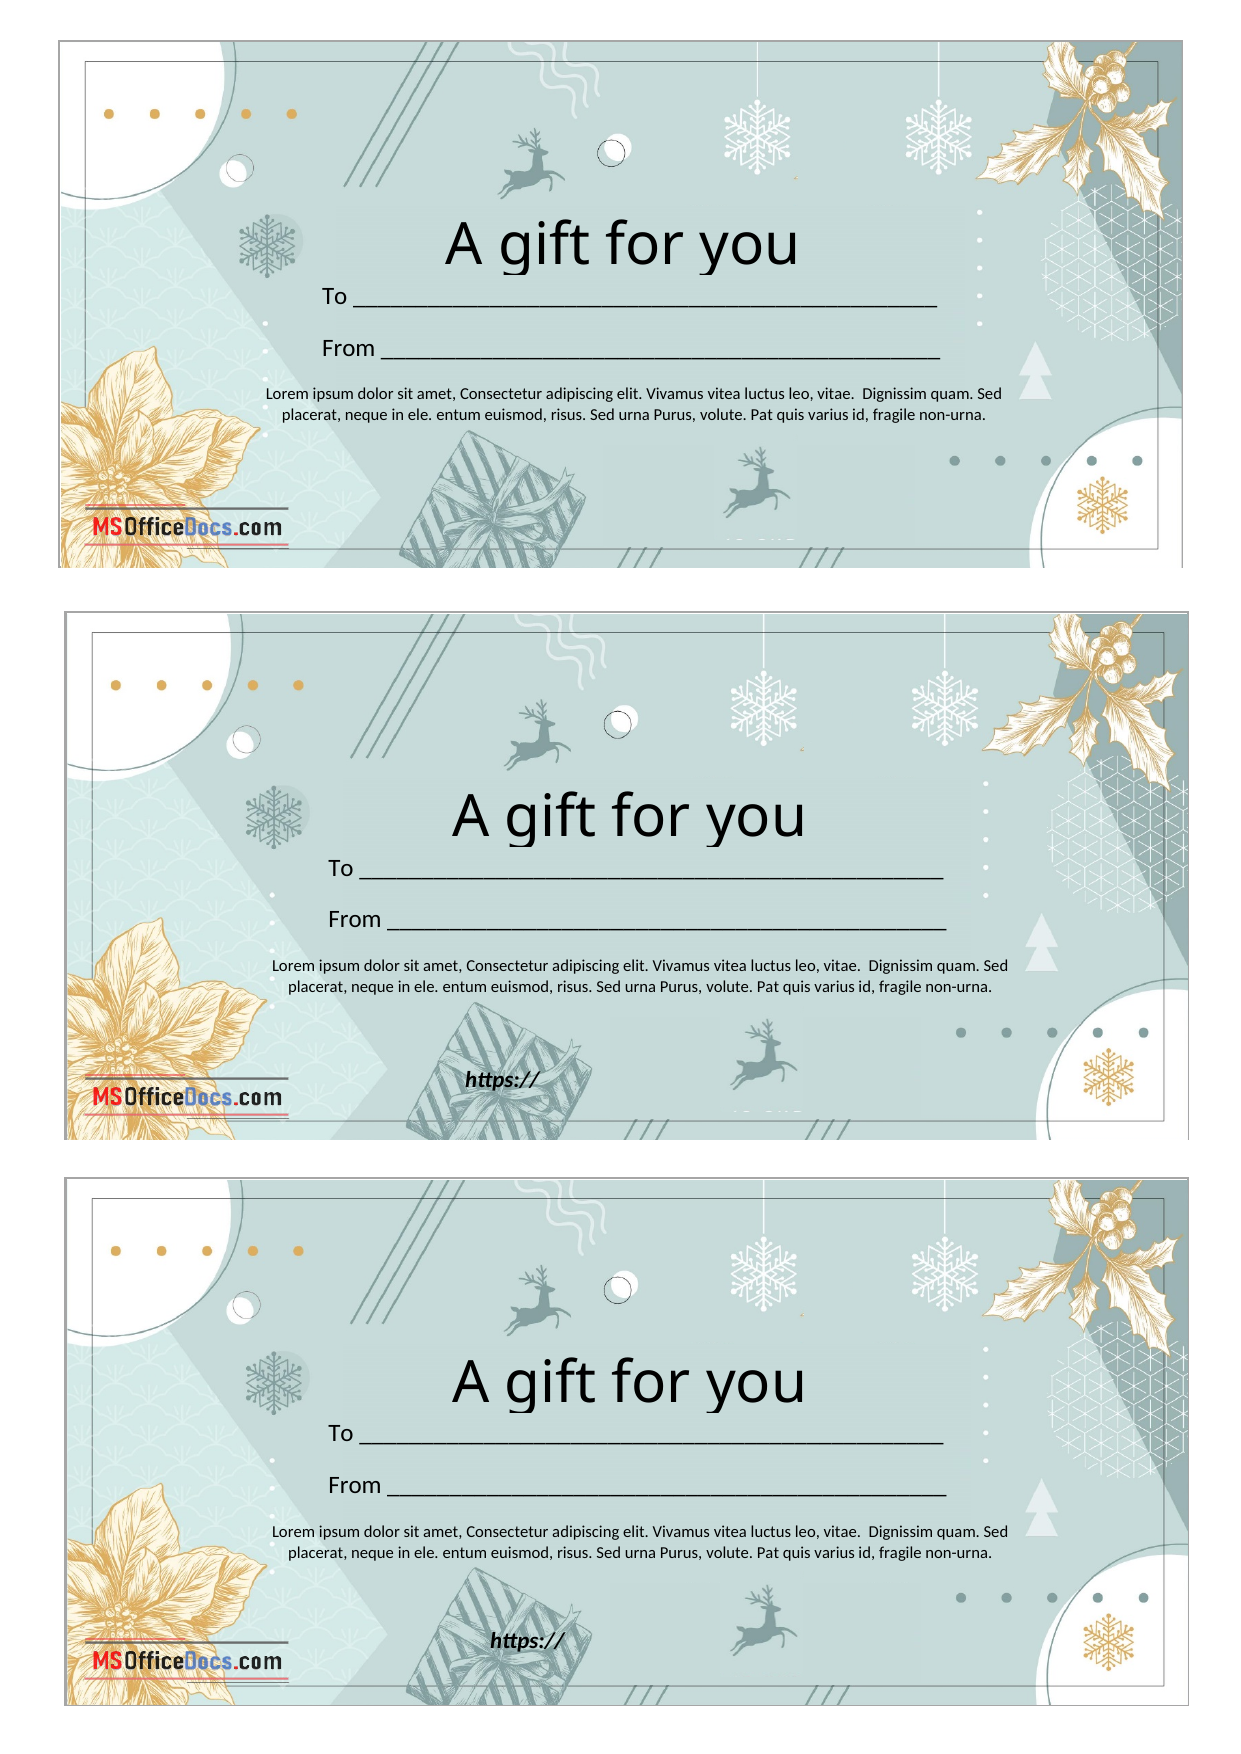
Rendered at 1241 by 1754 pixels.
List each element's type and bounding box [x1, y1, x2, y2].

picture [61, 42, 1182, 568]
picture [67, 614, 1188, 1140]
picture [67, 1180, 1188, 1705]
